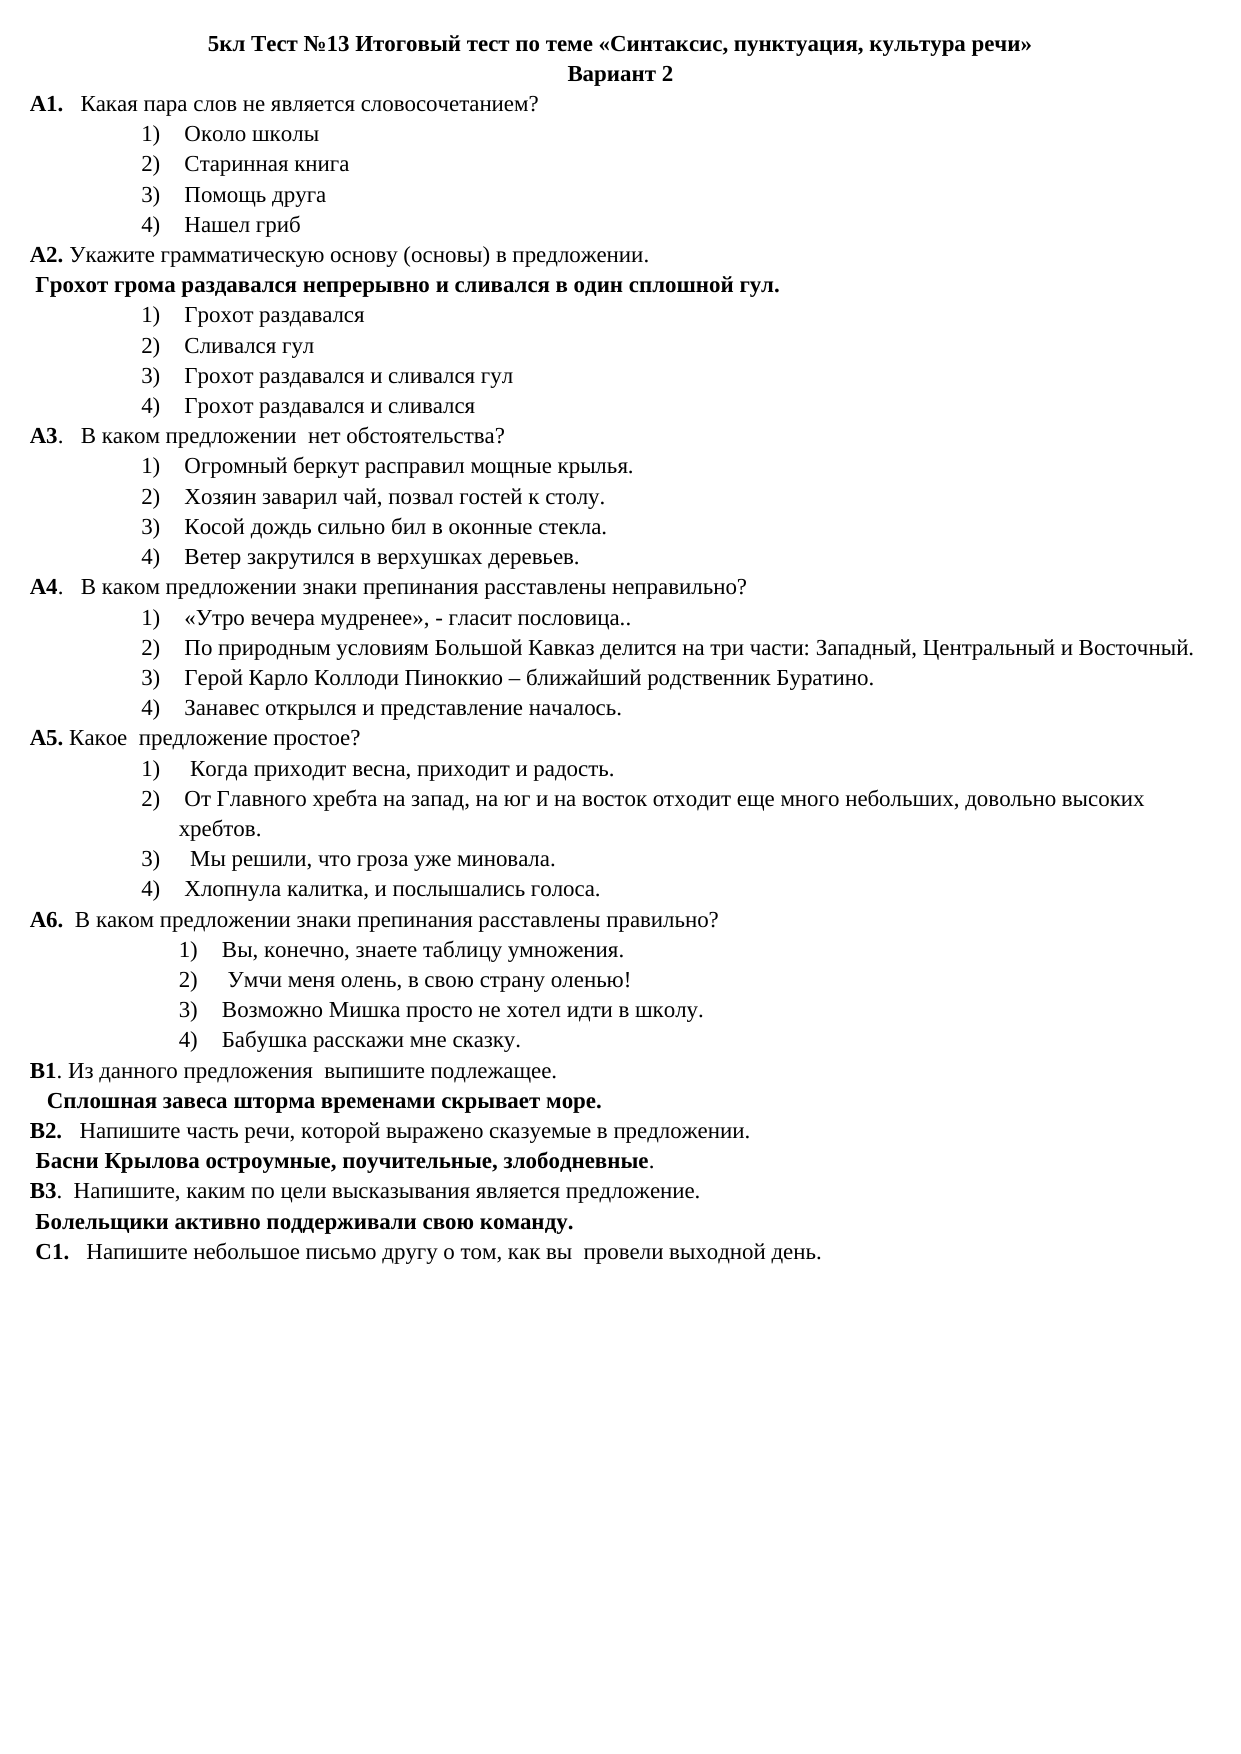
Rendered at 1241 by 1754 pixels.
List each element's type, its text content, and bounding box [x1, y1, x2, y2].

text В2. Напишите часть речи, которой выражено сказуемые в предложении. [29, 1117, 1211, 1143]
text С1. Напишите небольшое письмо другу о том, как вы провели выходной день. [29, 1238, 1211, 1264]
list Вы, конечно, знаете таблицу умножения. [178, 936, 1211, 962]
list Ветер закрутился в верхушках деревьев. [141, 543, 1211, 569]
list Косой дождь сильно бил в оконные стекла. [141, 513, 1211, 539]
list Герой Карло Коллоди Пиноккио – ближайший родственник Буратино. [141, 664, 1211, 690]
list Помощь друга [141, 181, 1211, 207]
text Болельщики активно поддерживали свою команду. [29, 1208, 1211, 1234]
list Занавес открылся и представление началось. [141, 694, 1211, 721]
list Грохот раздавался и сливался [141, 392, 1211, 418]
list Грохот раздавался [141, 301, 1211, 328]
text Вариант 2 [29, 60, 1211, 86]
text А5. Какое предложение простое? [29, 724, 1211, 751]
list Мы решили, что гроза уже миновала. [141, 845, 1211, 872]
text В1. Из данного предложения выпишите подлежащее. [29, 1057, 1211, 1083]
list Около школы [141, 120, 1211, 147]
list Умчи меня олень, в свою страну оленью! [178, 966, 1211, 992]
list «Утро вечера мудренее», - гласит пословица.. [141, 603, 1211, 630]
list Сливался гул [141, 332, 1211, 358]
text 5кл Тест №13 Итоговый тест по теме «Синтаксис, пунктуация, культура речи» [29, 29, 1211, 56]
list Огромный беркут расправил мощные крылья. [141, 452, 1211, 479]
list Грохот раздавался и сливался гул [141, 362, 1211, 388]
text А2. Укажите грамматическую основу (основы) в предложении. [29, 241, 1211, 267]
text А6. В каком предложении знаки препинания расставлены правильно? [29, 906, 1211, 932]
list От Главного хребта на запад, на юг и на восток отходит еще много небольших, довольно высоких хребтов. [141, 785, 1211, 841]
text В3. Напишите, каким по цели высказывания является предложение. [29, 1177, 1211, 1204]
list Когда приходит весна, приходит и радость. [141, 754, 1211, 781]
text Басни Крылова остроумные, поучительные, злободневные. [29, 1147, 1211, 1174]
text А3. В каком предложении нет обстоятельства? [29, 422, 1211, 449]
list Нашел гриб [141, 211, 1211, 237]
text Сплошная завеса шторма временами скрывает море. [29, 1087, 1211, 1113]
list Хлопнула калитка, и послышались голоса. [141, 875, 1211, 902]
text А4. В каком предложении знаки препинания расставлены неправильно? [29, 573, 1211, 600]
list Хозяин заварил чай, позвал гостей к столу. [141, 483, 1211, 509]
list Бабушка расскажи мне сказку. [178, 1026, 1211, 1053]
list Старинная книга [141, 150, 1211, 177]
list По природным условиям Большой Кавказ делится на три части: Западный, Центральный и Восточный. [141, 634, 1211, 660]
text Грохот грома раздавался непрерывно и сливался в один сплошной гул. [29, 271, 1211, 298]
text А1. Какая пара слов не является словосочетанием? [29, 90, 1211, 116]
list Возможно Мишка просто не хотел идти в школу. [178, 996, 1211, 1023]
